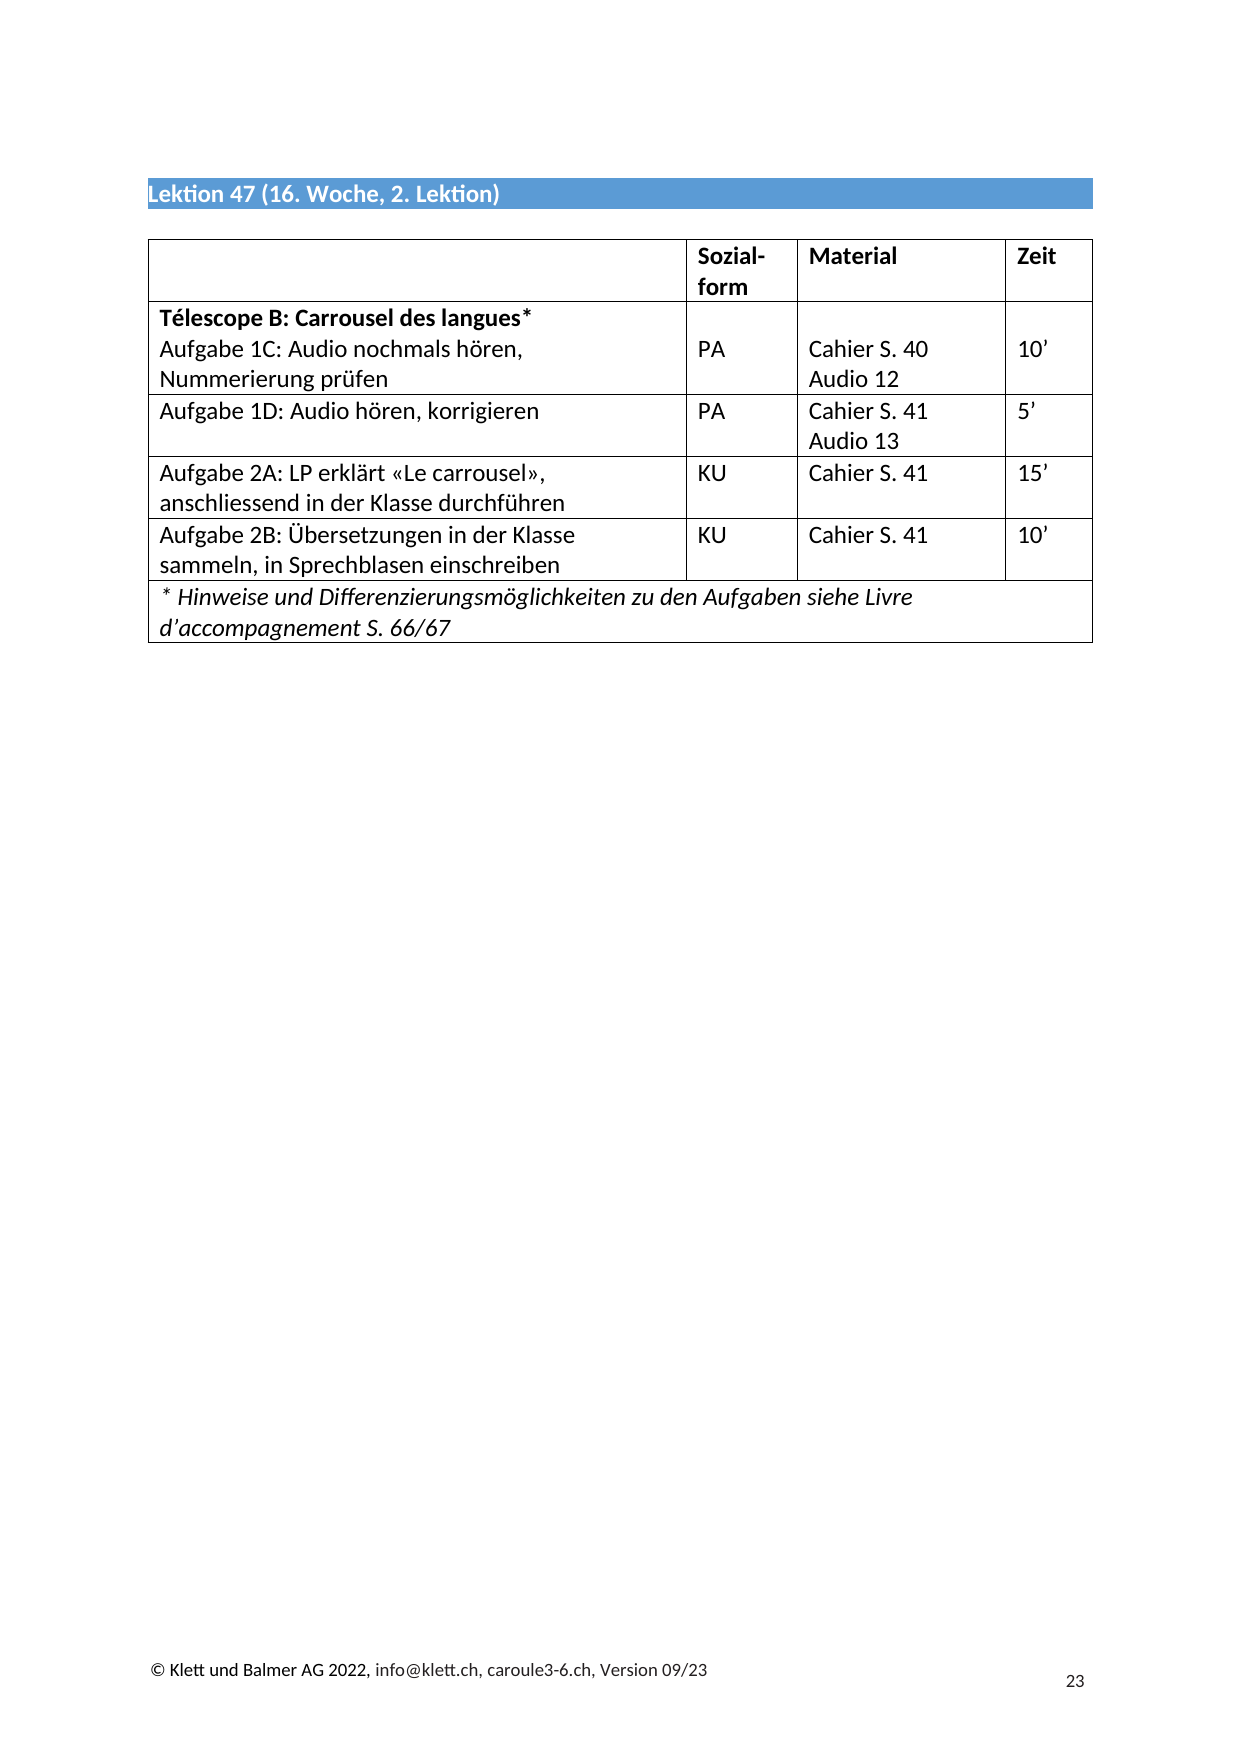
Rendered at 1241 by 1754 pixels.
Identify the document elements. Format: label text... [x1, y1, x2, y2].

table_header Sozial-form [687, 240, 797, 301]
table_cell Cahier S. 41 [798, 519, 1005, 580]
table_header Material [798, 240, 1005, 301]
table_header Zeit [1006, 240, 1092, 301]
table_cell 10’ [1006, 519, 1092, 580]
text Lektion 47 (16. Woche, 2. Lektion) [148, 178, 1093, 209]
table_cell KU [687, 519, 797, 580]
table_cell KU [687, 457, 797, 518]
table_cell Cahier S. 41 Audio 13 [798, 395, 1005, 456]
table_cell Télescope B: Carrousel des langues* Aufgabe 1C: Audio nochmals hören, Nummerierung prüfen [149, 302, 686, 394]
table_cell PA [687, 302, 797, 394]
table_cell 10’ [1006, 302, 1092, 394]
table_cell PA [687, 395, 797, 456]
table_cell Aufgabe 2B: Übersetzungen in der Klasse sammeln, in Sprechblasen einschreiben [149, 519, 686, 580]
table_cell Cahier S. 41 [798, 457, 1005, 518]
table_cell * Hinweise und Differenzierungsmöglichkeiten zu den Aufgaben siehe Livre d’accompagnement S. 66/67 [149, 581, 1092, 642]
table_cell 15’ [1006, 457, 1092, 518]
table_header [149, 240, 686, 301]
table_cell Cahier S. 40 Audio 12 [798, 302, 1005, 394]
table_cell 5’ [1006, 395, 1092, 456]
table_cell Aufgabe 1D: Audio hören, korrigieren [149, 395, 686, 456]
table_cell Aufgabe 2A: LP erklärt «Le carrousel», anschliessend in der Klasse durchführen [149, 457, 686, 518]
